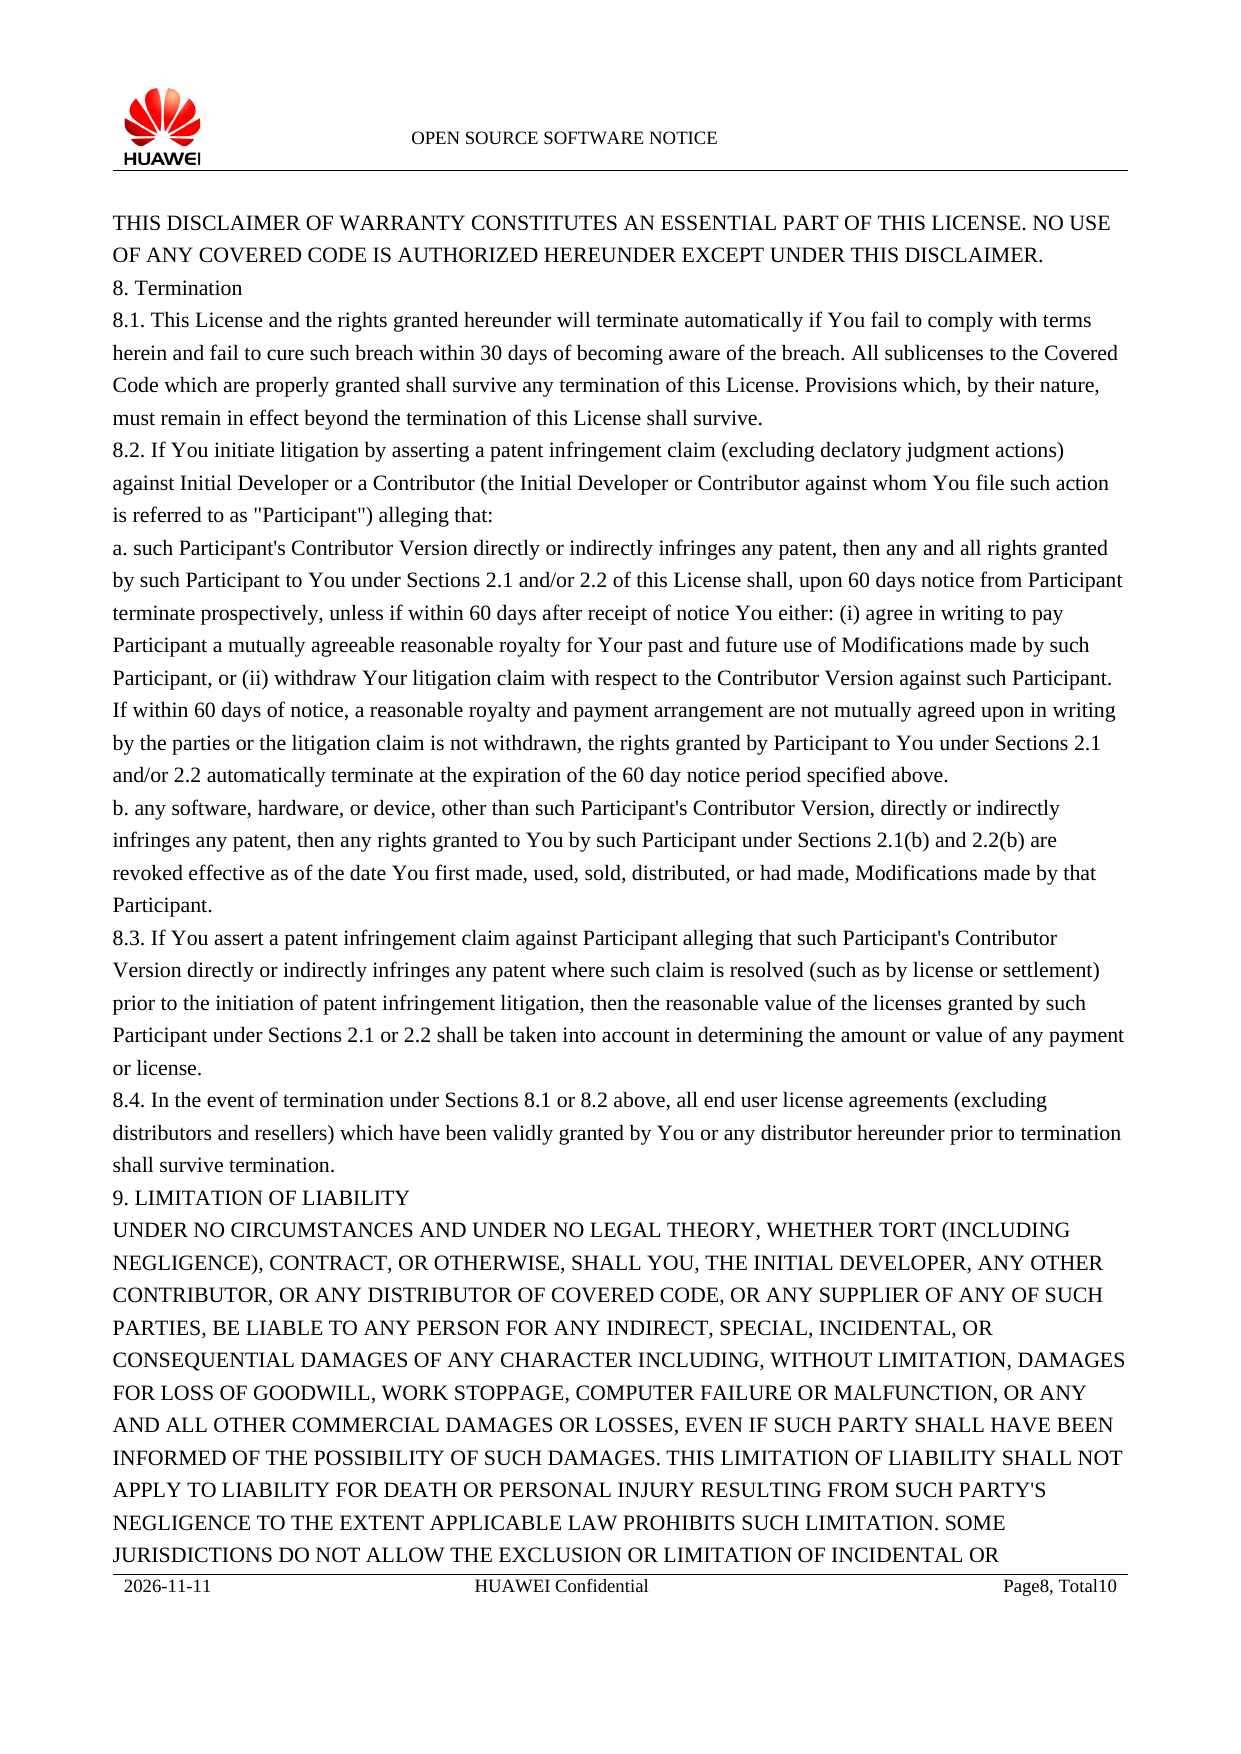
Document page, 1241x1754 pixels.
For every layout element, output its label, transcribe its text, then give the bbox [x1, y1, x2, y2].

picture [124, 88, 201, 165]
